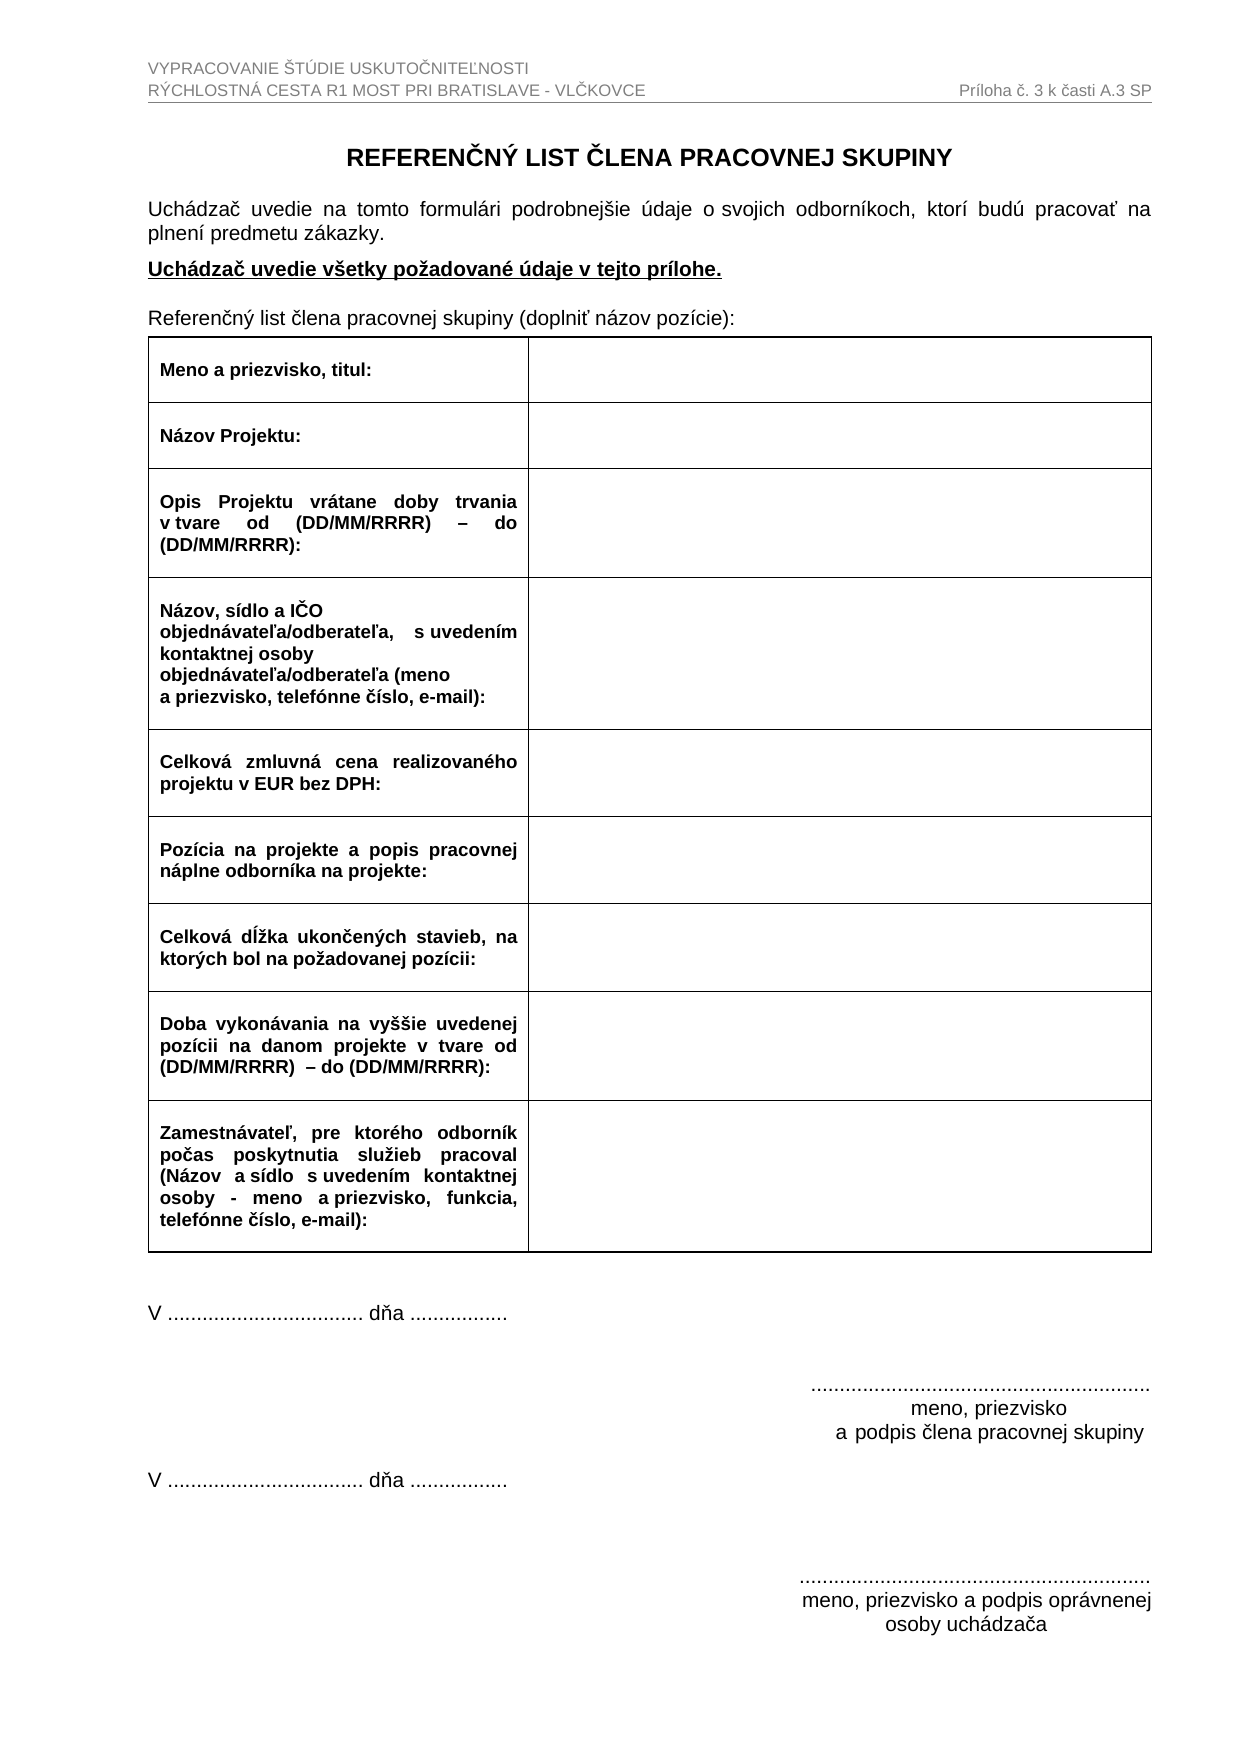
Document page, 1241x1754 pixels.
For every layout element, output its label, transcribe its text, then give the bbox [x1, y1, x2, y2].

table_cell [529, 403, 1151, 468]
table_cell Zamestnávateľ, pre ktorého odborník počas poskytnutia služieb pracoval (Názov a sídlo s uvedením kontaktnej osoby - meno a priezvisko, funkcia, telefónne číslo, e-mail): [149, 1101, 528, 1251]
text Uchádzač uvedie všetky požadované údaje v tejto prílohe. [148, 257, 1152, 281]
text Referenčný list člena pracovnej skupiny (doplniť názov pozície): [148, 306, 1152, 330]
table_cell Celková zmluvná cena realizovaného projektu v EUR bez DPH: [149, 730, 528, 816]
text V .................................. dňa ................. [148, 1300, 1152, 1324]
table_cell [529, 730, 1151, 816]
table_cell Doba vykonávania na vyššie uvedenej pozícii na danom projekte v tvare od (DD/MM/RRRR) – do (DD/MM/RRRR): [149, 992, 528, 1099]
table_cell Celková dĺžka ukončených stavieb, na ktorých bol na požadovanej pozícii: [149, 904, 528, 991]
table_cell [529, 992, 1151, 1099]
text Uchádzač uvedie na tomto formulári podrobnejšie údaje o svojich odborníkoch, ktorí budú pracovať na plnení predmetu zákazky. [148, 197, 1152, 245]
table_cell [529, 578, 1151, 729]
text ............................................................. [148, 1540, 1152, 1588]
text meno, priezvisko [148, 1396, 1152, 1420]
text V .................................. dňa ................. [148, 1468, 1152, 1492]
table_header [529, 338, 1151, 402]
table_cell Pozícia na projekte a popis pracovnej náplne odborníka na projekte: [149, 817, 528, 903]
table_cell [529, 469, 1151, 577]
table_cell [529, 817, 1151, 903]
subtitle Referenčný list ČLENA PRACOVNEJ SKUPINY [148, 143, 1152, 172]
table_cell Názov Projektu: [149, 403, 528, 468]
table_cell Názov, sídlo a IČO objednávateľa/odberateľa, s uvedením kontaktnej osoby objednávateľa/odberateľa (meno a priezvisko, telefónne číslo, e-mail): [149, 578, 528, 729]
table_cell Opis Projektu vrátane doby trvania v tvare od (DD/MM/RRRR) – do (DD/MM/RRRR): [149, 469, 528, 577]
text a podpis člena pracovnej skupiny [148, 1420, 1152, 1444]
text osoby uchádzača [148, 1612, 1152, 1636]
table_cell [529, 1101, 1151, 1251]
table_cell [529, 904, 1151, 991]
text meno, priezvisko a podpis oprávnenej [148, 1588, 1152, 1612]
text ........................................................... [148, 1372, 1152, 1396]
table_header Meno a priezvisko, titul: [149, 338, 528, 402]
